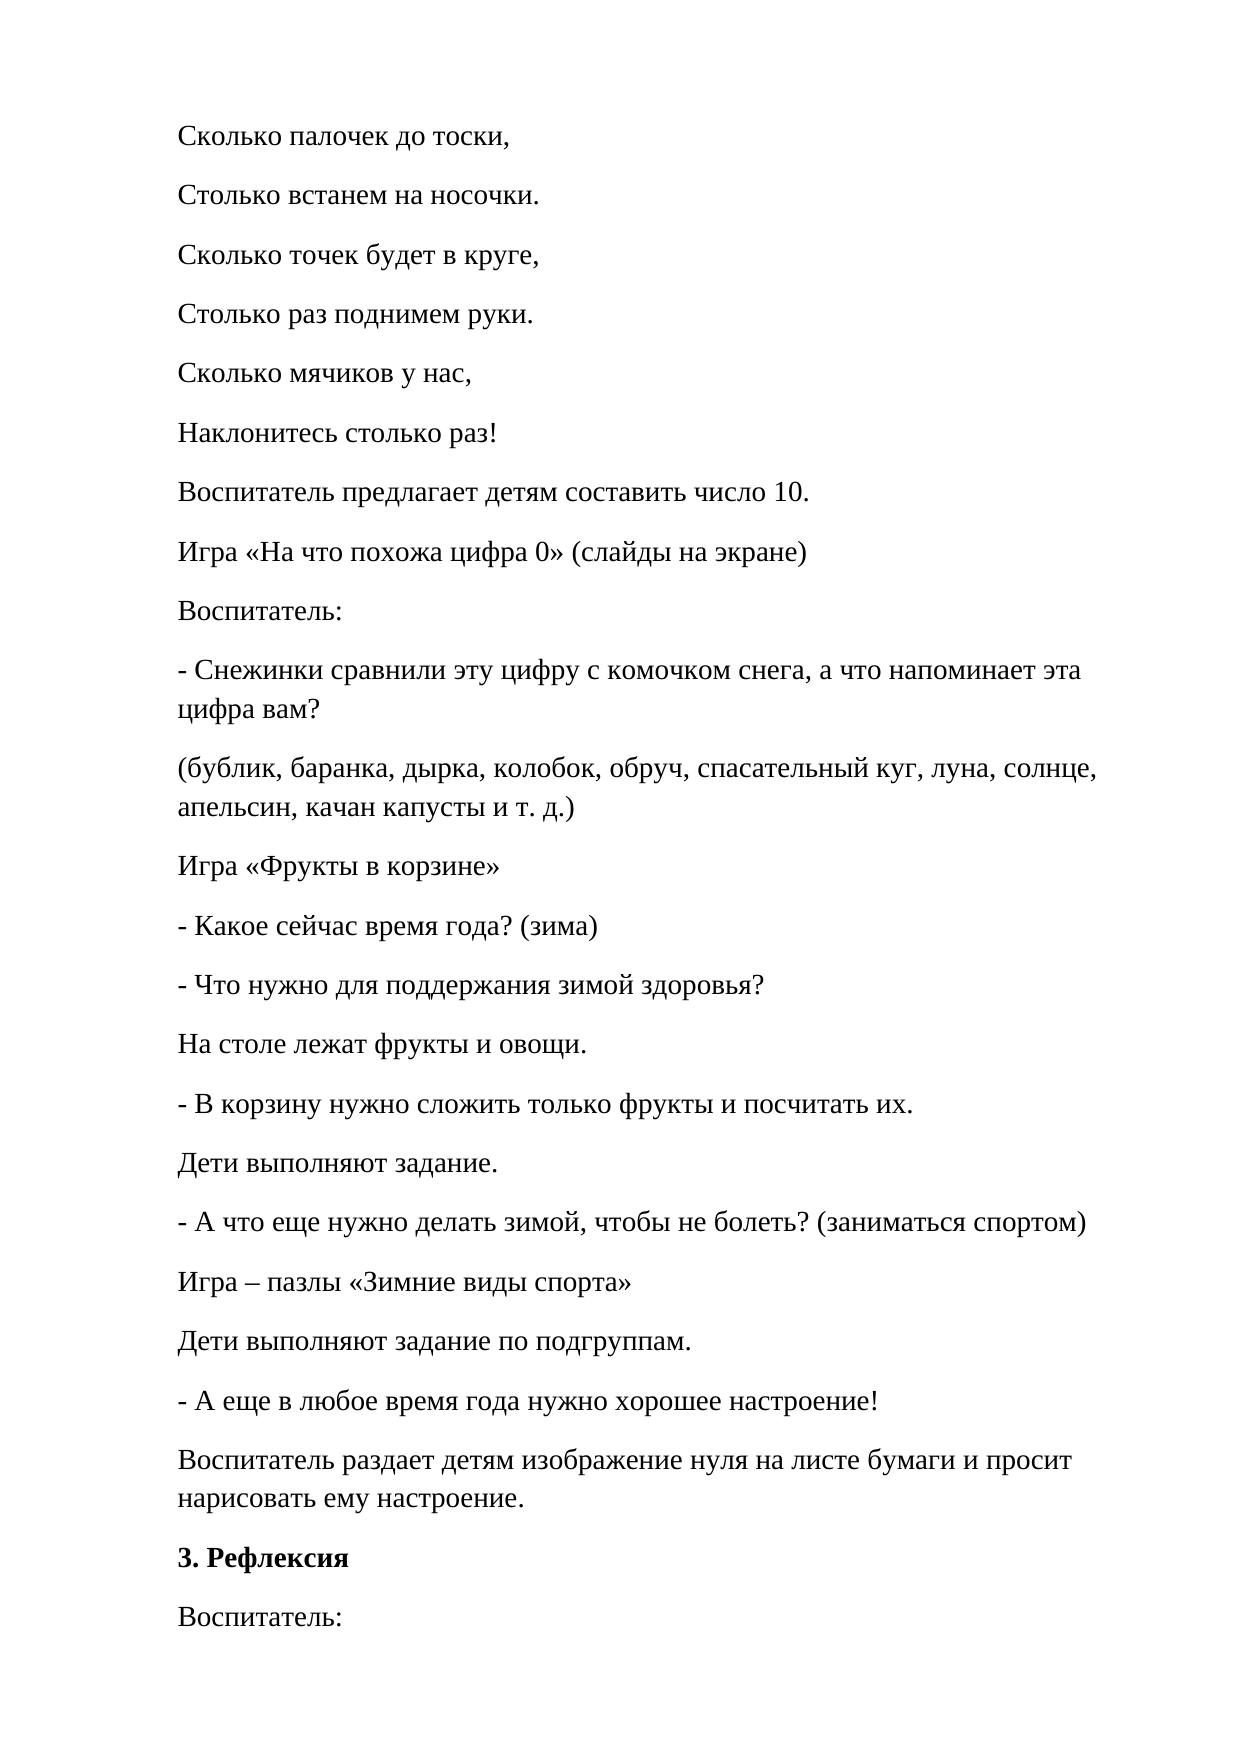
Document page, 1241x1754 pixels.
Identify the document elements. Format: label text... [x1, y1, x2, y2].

text - В корзину нужно сложить только фрукты и посчитать их. [177, 1086, 1152, 1119]
text Столько раз поднимем руки. [177, 296, 1152, 330]
text Дети выполняют задание. [177, 1145, 1152, 1179]
text Игра – пазлы «Зимние виды спорта» [177, 1264, 1152, 1297]
text Воспитатель раздает детям изображение нуля на листе бумаги и просит нарисовать ему настроение. [177, 1442, 1152, 1514]
text - Снежинки сравнили эту цифру с комочком снега, а что напоминает эта цифра вам? [177, 652, 1152, 724]
text Игра «На что похожа цифра 0» (слайды на экране) [177, 534, 1152, 567]
text Воспитатель: [177, 1599, 1152, 1633]
text - Какое сейчас время года? (зима) [177, 908, 1152, 941]
text - А еще в любое время года нужно хорошее настроение! [177, 1383, 1152, 1416]
text Игра «Фрукты в корзине» [177, 848, 1152, 882]
text Воспитатель: [177, 593, 1152, 627]
text На столе лежат фрукты и овощи. [177, 1026, 1152, 1060]
text - Что нужно для поддержания зимой здоровья? [177, 967, 1152, 1001]
text 3. Рефлексия [177, 1540, 1152, 1573]
text Воспитатель предлагает детям составить число 10. [177, 474, 1152, 508]
text (бублик, баранка, дырка, колобок, обруч, спасательный куг, луна, солнце, апельсин, качан капусты и т. д.) [177, 750, 1152, 822]
text Столько встанем на носочки. [177, 177, 1152, 211]
text Сколько палочек до тоски, [177, 118, 1152, 152]
text Сколько мячиков у нас, [177, 356, 1152, 389]
text - А что еще нужно делать зимой, чтобы не болеть? (заниматься спортом) [177, 1204, 1152, 1238]
text Сколько точек будет в круге, [177, 237, 1152, 270]
text Наклонитесь столько раз! [177, 415, 1152, 448]
text Дети выполняют задание по подгруппам. [177, 1323, 1152, 1357]
